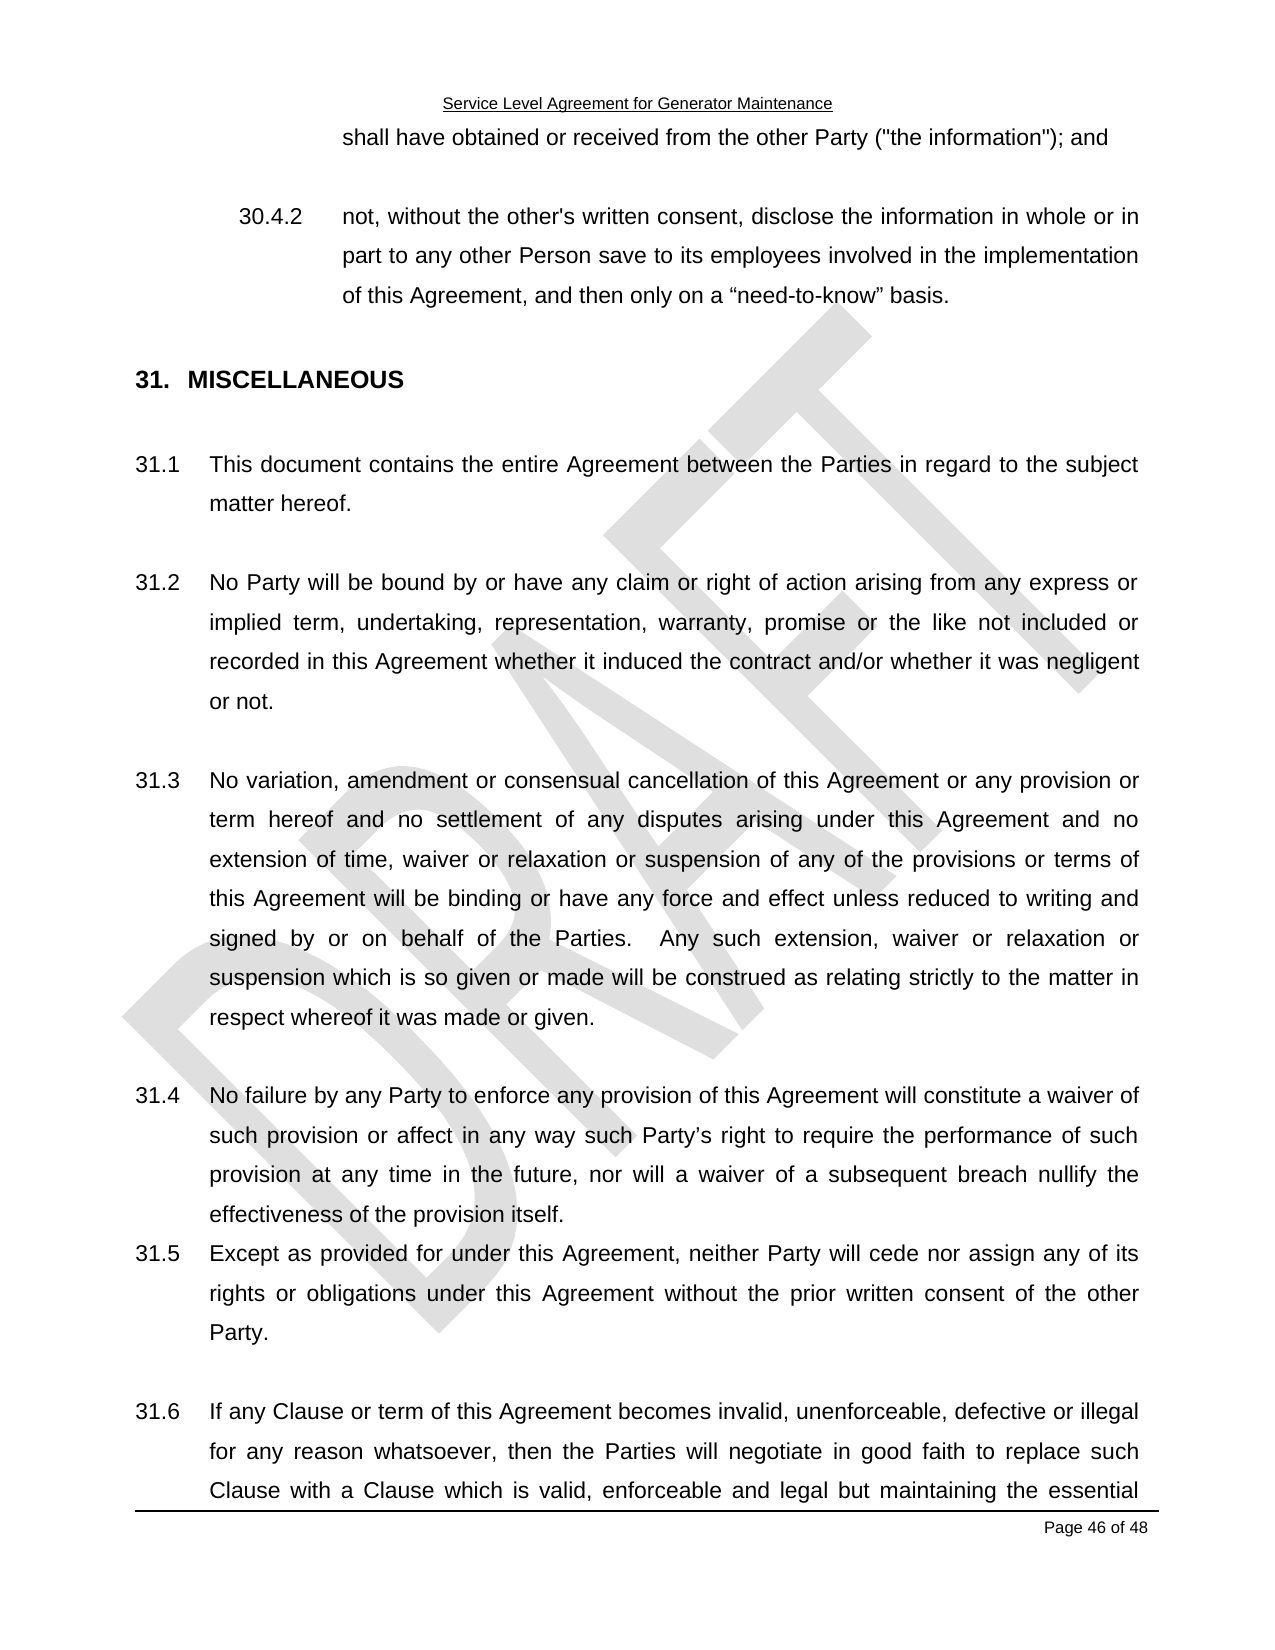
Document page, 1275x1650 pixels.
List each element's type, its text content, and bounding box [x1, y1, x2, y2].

subtitle MISCELLANEOUS [135, 364, 1140, 393]
subtitle No variation, amendment or consensual cancellation of this Agreement or any provision or term hereof and no settlement of any disputes arising under this Agreement and no extension of time, waiver or relaxation or suspension of any of the provisions or terms of this Agreement will be binding or have any force and effect unless reduced to writing and signed by or on behalf of the Parties. Any such extension, waiver or relaxation or suspension which is so given or made will be construed as relating strictly to the matter in respect whereof it was made or given. [135, 767, 1140, 1030]
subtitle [239, 124, 1140, 150]
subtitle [135, 1398, 1140, 1504]
subtitle This document contains the entire Agreement between the Parties in regard to the subject matter hereof. [135, 451, 1140, 517]
subtitle No Party will be bound by or have any claim or right of action arising from any express or implied term, undertaking, representation, warranty, promise or the like not included or recorded in this Agreement whether it induced the contract and/or whether it was negligent or not. [135, 569, 1140, 714]
subtitle not, without the other's written consent, disclose the information in whole or in part to any other Person save to its employees involved in the implementation of this Agreement, and then only on a “need-to-know” basis. [239, 203, 1140, 308]
subtitle Except as provided for under this Agreement, neither Party will cede nor assign any of its rights or obligations under this Agreement without the prior written consent of the other Party. [135, 1240, 1140, 1346]
subtitle No failure by any Party to enforce any provision of this Agreement will constitute a waiver of such provision or affect in any way such Party’s right to require the performance of such provision at any time in the future, nor will a waiver of a subsequent breach nullify the effectiveness of the provision itself. [135, 1082, 1140, 1227]
